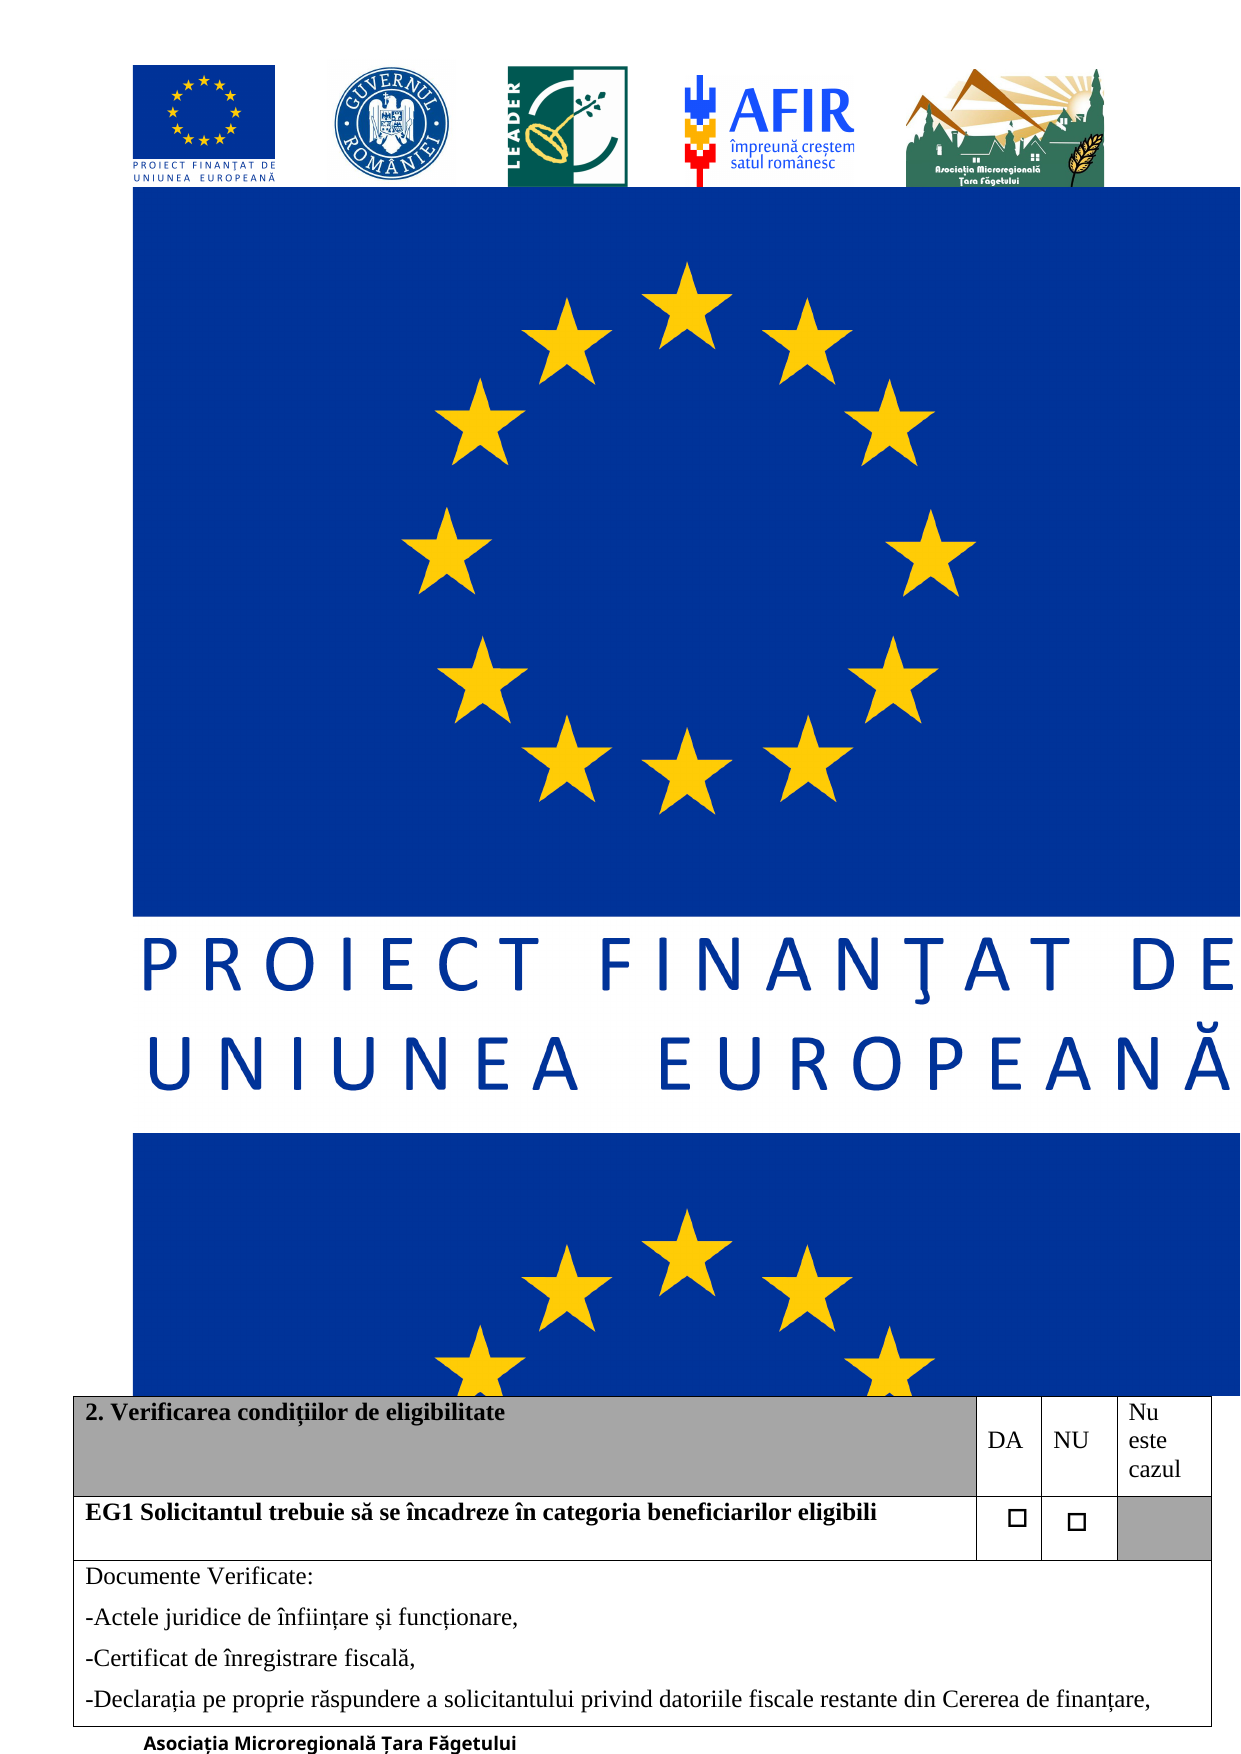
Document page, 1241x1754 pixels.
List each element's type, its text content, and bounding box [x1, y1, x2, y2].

table_cell Nu este cazul [1118, 1397, 1211, 1496]
table_cell Documente Verificate: -Actele juridice de înființare și funcționare, -Certificat de înregistrare fiscală, -Declarația pe proprie răspundere a solicitantului privind datoriile fiscale restante din Cererea de finanțare, - Fișa măsurii din SDL. [74, 1561, 1211, 1726]
table_cell EG1 Solicitantul trebuie să se încadreze în categoria beneficiarilor eligibili [74, 1497, 976, 1560]
table_cell NU [1042, 1397, 1117, 1496]
table_cell [977, 1497, 1041, 1560]
picture [132, 59, 1241, 1396]
table_header 2. Verificarea condițiilor de eligibilitate [74, 1397, 976, 1496]
table_cell DA [977, 1397, 1041, 1496]
table_cell [1118, 1497, 1211, 1560]
table_cell [1042, 1497, 1117, 1560]
